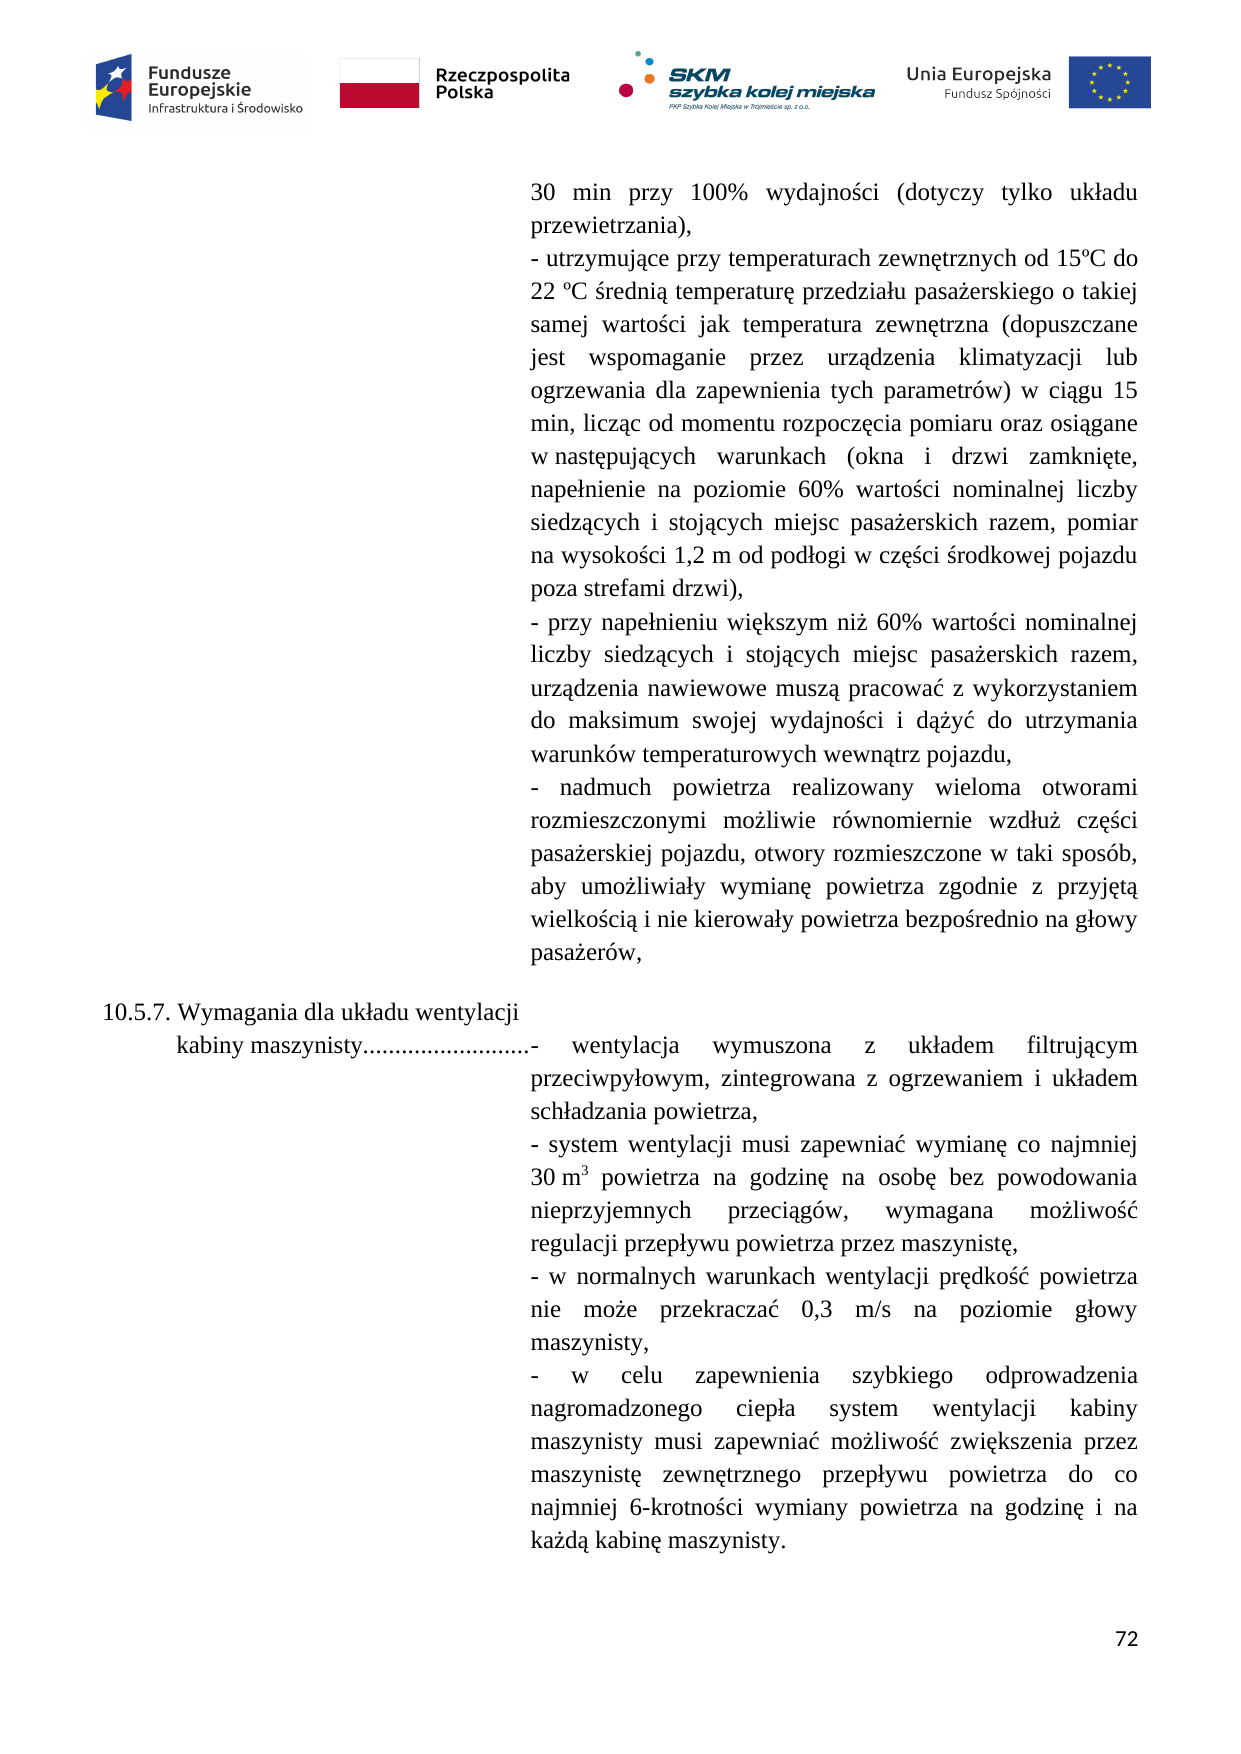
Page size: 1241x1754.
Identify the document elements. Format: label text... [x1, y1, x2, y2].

picture [619, 51, 875, 110]
text 10.5.7. Wymagania dla układu wentylacji [102, 997, 1138, 1025]
picture [889, 24, 1169, 141]
picture [322, 41, 587, 125]
picture [85, 51, 311, 133]
text kabiny maszynisty - wentylacja wymuszona z układem filtrującym przeciwpyłowym, zintegrowana z ogrzewaniem i układem schładzania powietrza, - system wentylacji musi zapewniać wymianę co najmniej 30 m3 powietrza na godzinę na osobę bez powodowania nieprzyjemnych przeciągów, wymagana możliwość regulacji przepływu powietrza przez maszynistę, - w normalnych warunkach wentylacji prędkość powietrza nie może przekraczać 0,3 m/s na poziomie głowy maszynisty, - w celu zapewnienia szybkiego odprowadzenia nagromadzonego ciepła system wentylacji kabiny maszynisty musi zapewniać możliwość zwiększenia przez maszynistę zewnętrznego przepływu powietrza do co najmniej 6-krotności wymiany powietrza na godzinę i na każdą kabinę maszynisty. [176, 1030, 1138, 1554]
